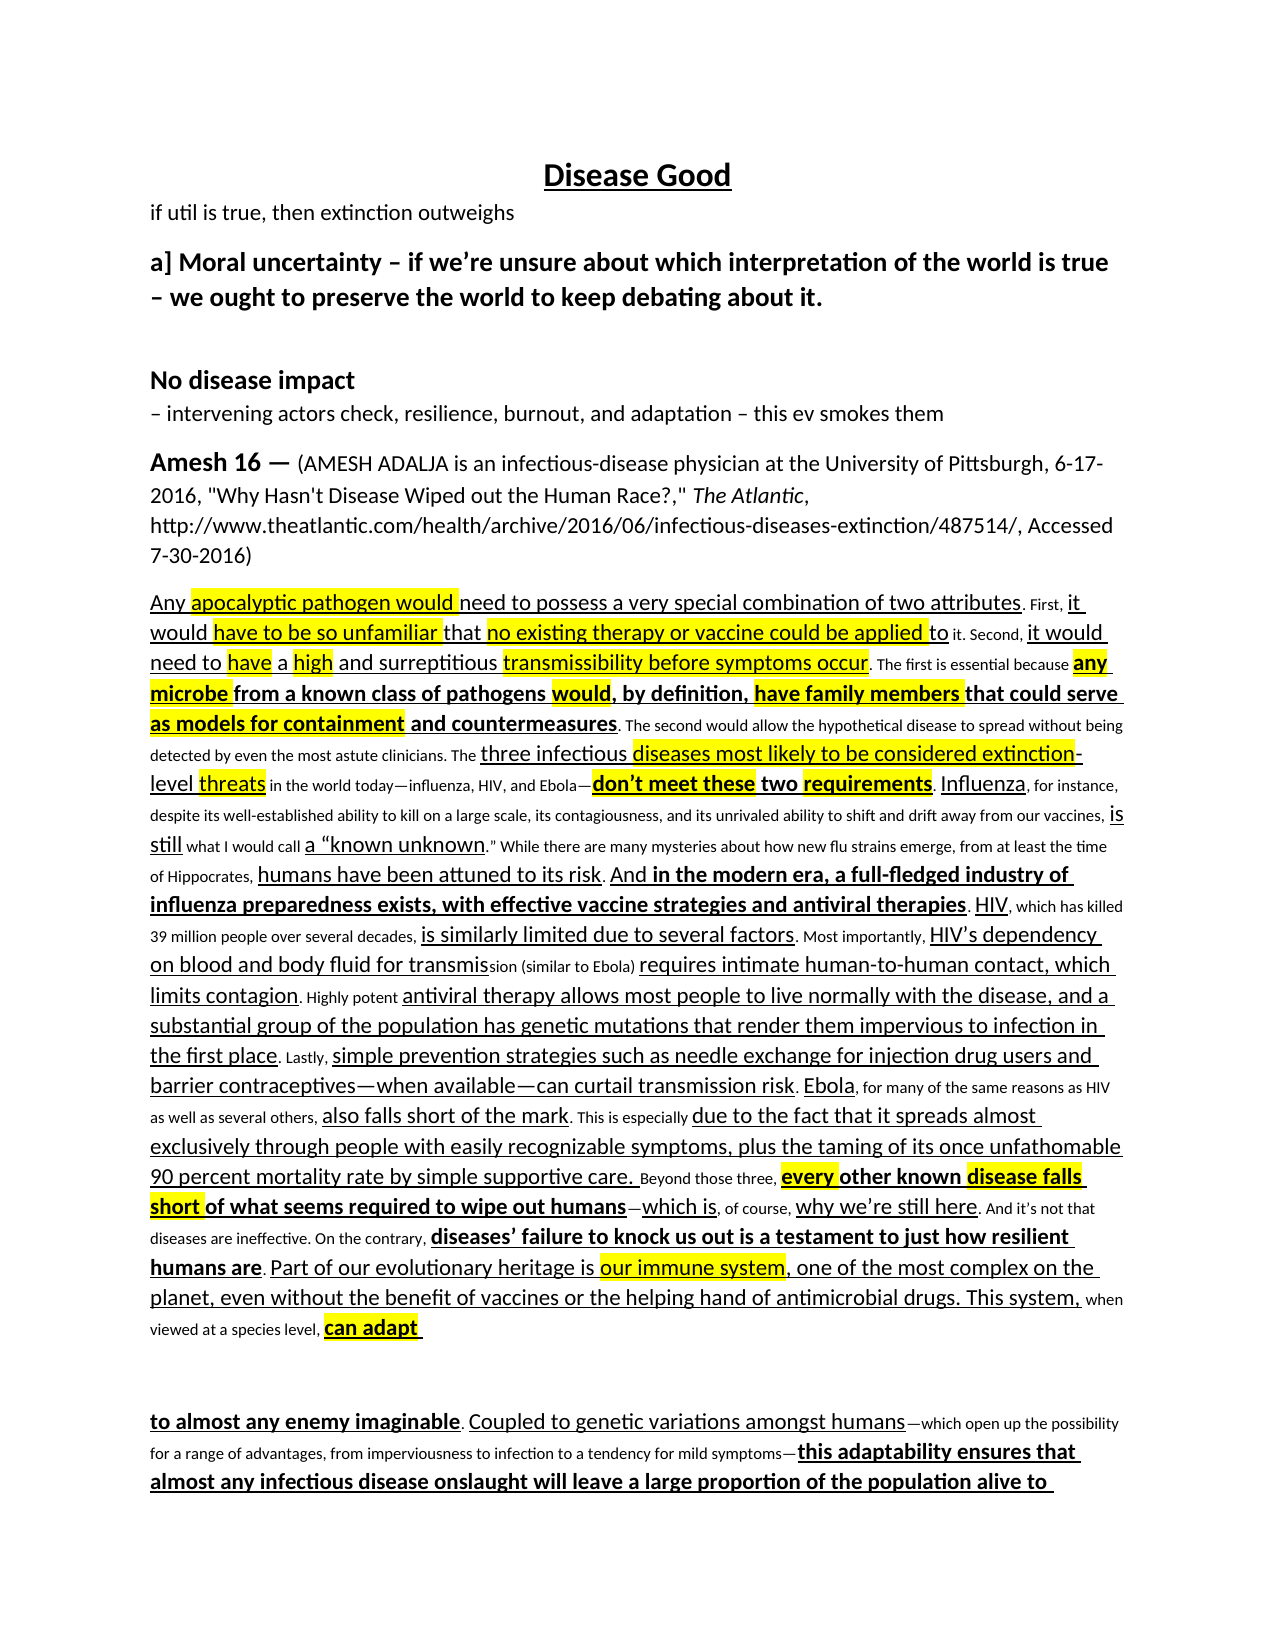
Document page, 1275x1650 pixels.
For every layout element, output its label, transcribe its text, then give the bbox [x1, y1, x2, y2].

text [150, 1407, 1125, 1495]
text Amesh 16 — (AMESH ADALJA is an infectious-disease physician at the University of Pittsburgh, 6-17-2016, "Why Hasn't Disease Wiped out the Human Race?," The Atlantic, http://www.theatlantic.com/health/archive/2016/06/infectious-diseases-extinction/487514/, Accessed 7-30-2016) [150, 446, 1125, 569]
subtitle No disease impact [150, 363, 1125, 396]
text if util is true, then extinction outweighs [150, 198, 1125, 226]
text – intervening actors check, resilience, burnout, and adaptation – this ev smokes them [150, 399, 1125, 427]
subtitle Disease Good [150, 154, 1125, 195]
text Any apocalyptic pathogen would need to possess a very special combination of two attributes. First, it would have to be so unfamiliar that no existing therapy or vaccine could be applied to it. Second, it would need to have a high and surreptitious transmissibility before symptoms occur. The first is essential because any microbe from a known class of pathogens would, by definition, have family members that could serve as models for containment and countermeasures. The second would allow the hypothetical disease to spread without being detected by even the most astute clinicians. The three infectious diseases most likely to be considered extinction-level threats in the world today—influenza, HIV, and Ebola—don’t meet these two requirements. Influenza, for instance, despite its well-established ability to kill on a large scale, its contagiousness, and its unrivaled ability to shift and drift away from our vaccines, is still what I would call a “known unknown.” While there are many mysteries about how new flu strains emerge, from at least the time of Hippocrates, humans have been attuned to its risk. And in the modern era, a full-fledged industry of influenza preparedness exists, with effective vaccine strategies and antiviral therapies. HIV, which has killed 39 million people over several decades, is similarly limited due to several factors. Most importantly, HIV’s dependency on blood and body fluid for transmission (similar to Ebola) requires intimate human-to-human contact, which limits contagion. Highly potent antiviral therapy allows most people to live normally with the disease, and a substantial group of the population has genetic mutations that render them impervious to infection in the first place. Lastly, simple prevention strategies such as needle exchange for injection drug users and barrier contraceptives—when available—can curtail transmission risk. Ebola, for many of the same reasons as HIV as well as several others, also falls short of the mark. This is especially due to the fact that it spreads almost exclusively through people with easily recognizable symptoms, plus the taming of its once unfathomable 90 percent mortality rate by simple supportive care. Beyond those three, every other known disease falls short of what seems required to wipe out humans—which is, of course, why we’re still here. And it’s not that diseases are ineffective. On the contrary, diseases’ failure to knock us out is a testament to just how resilient humans are. Part of our evolutionary heritage is our immune system, one of the most complex on the planet, even without the benefit of vaccines or the helping hand of antimicrobial drugs. This system, when viewed at a species level, can adapt [150, 588, 1125, 1341]
subtitle a] Moral uncertainty – if we’re unsure about which interpretation of the world is true – we ought to preserve the world to keep debating about it. [150, 245, 1125, 314]
